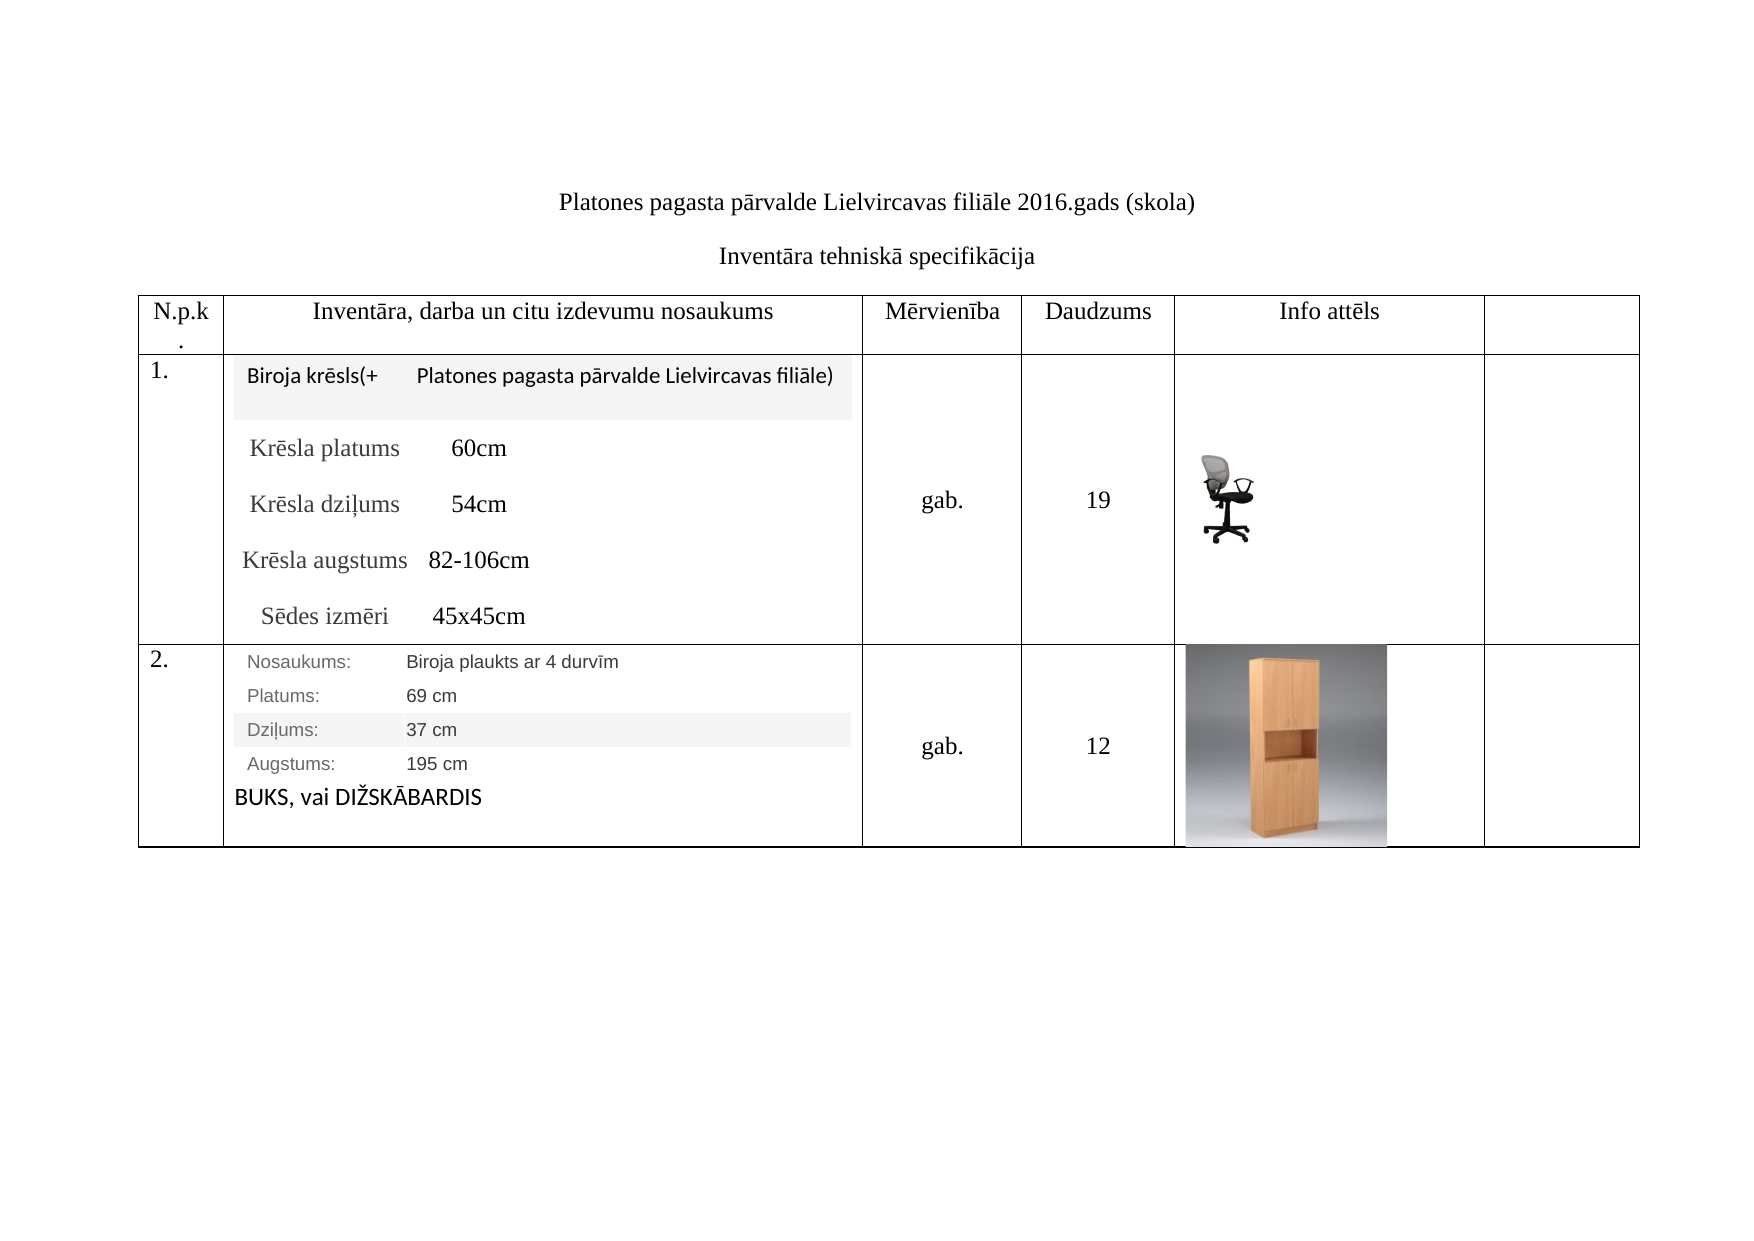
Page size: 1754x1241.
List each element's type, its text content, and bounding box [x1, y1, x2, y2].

table_header [1485, 296, 1639, 354]
table_header Inventāra, darba un citu izdevumu nosaukums [224, 296, 862, 354]
table_cell 19 [1022, 355, 1174, 643]
table_cell [224, 355, 862, 643]
picture [1185, 450, 1263, 548]
table_cell 12 [1022, 645, 1174, 846]
table_cell [1175, 355, 1484, 643]
table_cell [1485, 645, 1639, 846]
table_cell gab. [863, 355, 1021, 643]
table_header Mērvienība [863, 296, 1021, 354]
table_header Info attēls [1175, 296, 1484, 354]
table_cell BUKS, vai DIŽSKĀBARDIS [224, 645, 862, 846]
table_cell 2. [139, 645, 223, 846]
picture [1185, 644, 1388, 847]
table_header N.p.k. [139, 296, 223, 354]
table_cell [1175, 645, 1185, 846]
table_header Daudzums [1022, 296, 1174, 354]
table_cell 1. [139, 355, 223, 643]
table_cell gab. [863, 645, 1021, 846]
table_cell [1388, 645, 1484, 846]
text Platones pagasta pārvalde Lielvircavas filiāle 2016.gads (skola) [150, 187, 1604, 216]
table_cell [1485, 355, 1639, 643]
text Inventāra tehniskā specifikācija [150, 241, 1604, 270]
